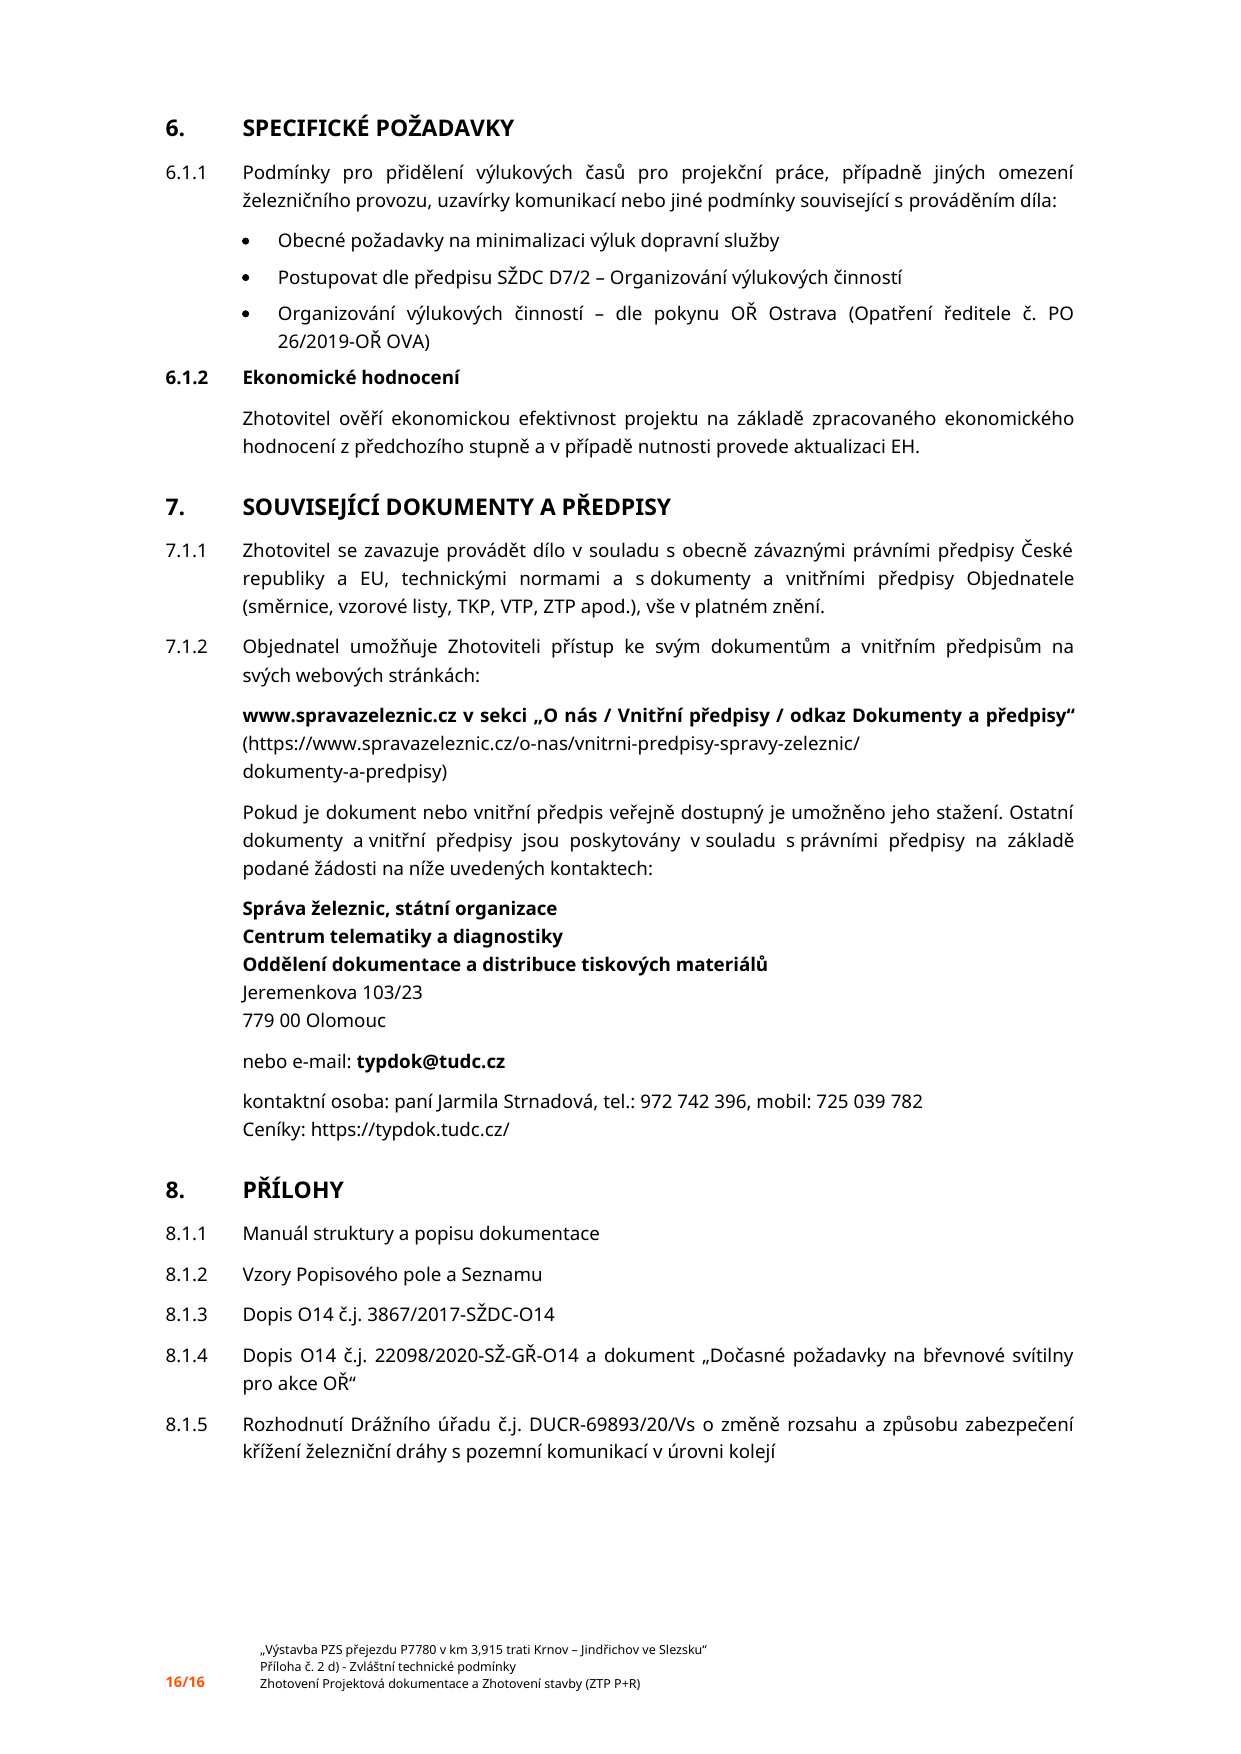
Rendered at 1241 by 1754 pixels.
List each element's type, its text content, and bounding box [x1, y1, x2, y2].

text nebo e-mail: typdok@tudc.cz [242, 1048, 1075, 1074]
text Obecné požadavky na minimalizaci výluk dopravní služby [242, 228, 1075, 253]
text www.spravazeleznic.cz v sekci „O nás / Vnitřní předpisy / odkaz Dokumenty a předpisy“ (https://www.spravazeleznic.cz/o-nas/vnitrni-predpisy-spravy-zeleznic/ dokumenty-a-predpisy) [242, 702, 1075, 784]
text Jeremenkova 103/23 [242, 979, 1075, 1005]
text Pokud je dokument nebo vnitřní předpis veřejně dostupný je umožněno jeho stažení. Ostatní dokumenty a vnitřní předpisy jsou poskytovány v souladu s právními předpisy na základě podané žádosti na níže uvedených kontaktech: [242, 799, 1075, 881]
text Rozhodnutí Drážního úřadu č.j. DUCR-69893/20/Vs o změně rozsahu a způsobu zabezpečení křížení železniční dráhy s pozemní komunikací v úrovni kolejí [165, 1411, 1075, 1464]
text PŘÍLOHY [165, 1174, 1075, 1205]
text SPECIFICKÉ POŽADAVKY [165, 112, 1075, 143]
text SOUVISEJÍCÍ DOKUMENTY A PŘEDPISY [165, 490, 1075, 522]
text Zhotovitel se zavazuje provádět dílo v souladu s obecně závaznými právními předpisy České republiky a EU, technickými normami a s dokumenty a vnitřními předpisy Objednatele (směrnice, vzorové listy, TKP, VTP, ZTP apod.), vše v platném znění. [165, 537, 1075, 619]
text Podmínky pro přidělení výlukových časů pro projekční práce, případně jiných omezení železničního provozu, uzavírky komunikací nebo jiné podmínky související s prováděním díla: [165, 159, 1075, 213]
text Správa železnic, státní organizace [242, 896, 1075, 921]
text Manuál struktury a popisu dokumentace [165, 1221, 1075, 1246]
text Centrum telematiky a diagnostiky [242, 923, 1075, 949]
text 779 00 Olomouc [242, 1008, 1075, 1033]
text Postupovat dle předpisu SŽDC D7/2 – Organizování výlukových činností [242, 264, 1075, 289]
text Oddělení dokumentace a distribuce tiskových materiálů [242, 952, 1075, 977]
text Vzory Popisového pole a Seznamu [165, 1261, 1075, 1287]
list Zhotovitel ověří ekonomickou efektivnost projektu na základě zpracovaného ekonomického hodnocení z předchozího stupně a v případě nutnosti provede aktualizaci EH. [242, 405, 1075, 459]
text Objednatel umožňuje Zhotoviteli přístup ke svým dokumentům a vnitřním předpisům na svých webových stránkách: [165, 634, 1075, 687]
text Dopis O14 č.j. 22098/2020-SŽ-GŘ-O14 a dokument „Dočasné požadavky na břevnové svítilny pro akce OŘ“ [165, 1342, 1075, 1396]
text Ekonomické hodnocení [165, 365, 1075, 390]
text kontaktní osoba: paní Jarmila Strnadová, tel.: 972 742 396, mobil: 725 039 782 [242, 1089, 1075, 1114]
text Dopis O14 č.j. 3867/2017-SŽDC-O14 [165, 1302, 1075, 1327]
text Organizování výlukových činností – dle pokynu OŘ Ostrava (Opatření ředitele č. PO 26/2019-OŘ OVA) [242, 300, 1075, 354]
text Ceníky: https://typdok.tudc.cz/ [242, 1117, 1075, 1142]
